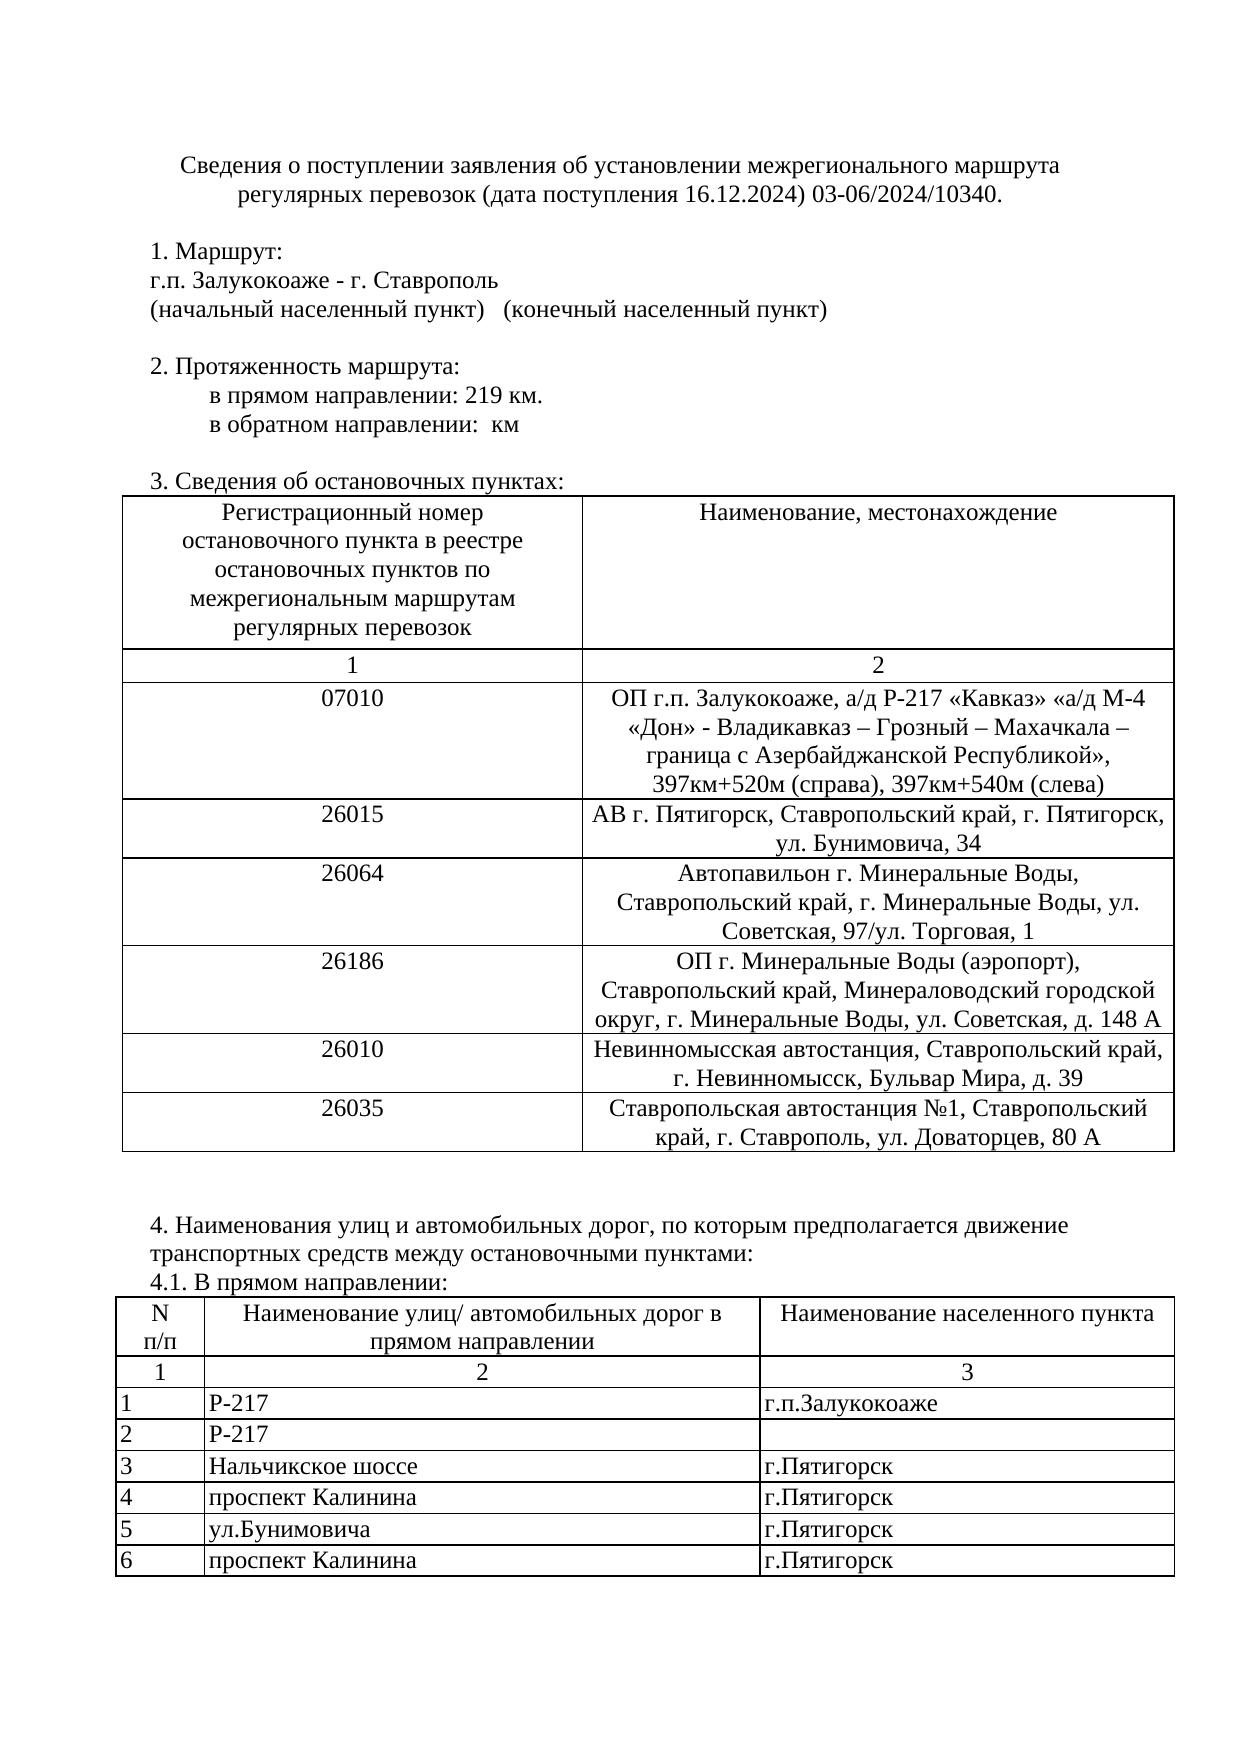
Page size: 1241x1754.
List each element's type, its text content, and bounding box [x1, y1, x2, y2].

table_cell Р-217 [205, 1420, 759, 1449]
table_cell г.Пятигорск [761, 1483, 1174, 1512]
table_cell 6 [117, 1546, 204, 1575]
table_cell 26010 [123, 1034, 582, 1092]
text 1. Маршрут: [150, 236, 1090, 265]
text г.п. Залукокоаже - г. Ставрополь [150, 265, 1090, 294]
text 3. Сведения об остановочных пунктах: [150, 466, 1090, 495]
table_cell Р-217 [205, 1388, 759, 1418]
table_cell 1 [117, 1388, 204, 1418]
table_cell г.Пятигорск [761, 1451, 1174, 1481]
text в прямом направлении: 219 км. [150, 380, 1090, 409]
table_cell 26035 [123, 1093, 582, 1151]
table_cell 3 [117, 1451, 204, 1481]
table_cell 2 [205, 1357, 759, 1387]
table_cell ул.Бунимовича [205, 1514, 759, 1544]
text (начальный населенный пункт) (конечный населенный пункт) [150, 294, 1090, 322]
table_header Регистрационный номер остановочного пункта в реестре остановочных пунктов по межрегиональным маршрутам регулярных перевозок [123, 497, 582, 648]
table_cell г.Пятигорск [761, 1514, 1174, 1544]
table_cell 5 [117, 1514, 204, 1544]
table_cell Нальчикское шоссе [205, 1451, 759, 1481]
table_cell 3 [761, 1357, 1174, 1387]
table_cell 07010 [123, 683, 582, 798]
text 2. Протяженность маршрута: [150, 351, 1090, 380]
table_cell 2 [583, 650, 1173, 681]
table_cell г.Пятигорск [761, 1546, 1174, 1575]
table_cell 26064 [123, 859, 582, 945]
table_cell 1 [123, 650, 582, 681]
text в обратном направлении: км [150, 409, 1090, 437]
table_cell 26015 [123, 800, 582, 857]
text Сведения о поступлении заявления об установлении межрегионального маршрута регулярных перевозок (дата поступления 16.12.2024) 03-06/2024/10340. [150, 150, 1090, 207]
table_header Наименование населенного пункта [761, 1298, 1174, 1355]
table_cell АВ г. Пятигорск, Ставропольский край, г. Пятигорск, ул. Бунимовича, 34 [583, 800, 1173, 857]
table_cell Невинномысская автостанция, Ставропольский край, г. Невинномысск, Бульвар Мира, д. 39 [583, 1034, 1173, 1092]
table_cell 2 [117, 1420, 204, 1449]
table_header Наименование улиц/ автомобильных дорог в прямом направлении [205, 1298, 759, 1355]
table_cell 1 [117, 1357, 204, 1387]
text 4.1. В прямом направлении: [150, 1267, 1090, 1296]
table_cell 26186 [123, 946, 582, 1033]
table_cell ОП г. Минеральные Воды (аэропорт), Ставропольский край, Минераловодский городской округ, г. Минеральные Воды, ул. Советская, д. 148 А [583, 946, 1173, 1033]
table_cell 4 [117, 1483, 204, 1512]
table_cell ОП г.п. Залукокоаже, а/д Р-217 «Кавказ» «а/д М-4 «Дон» - Владикавказ – Грозный – Махачкала – граница с Азербайджанской Республикой», 397км+520м (справа), 397км+540м (слева) [583, 683, 1173, 798]
table_cell Автопавильон г. Минеральные Воды, Ставропольский край, г. Минеральные Воды, ул. Советская, 97/ул. Торговая, 1 [583, 859, 1173, 945]
table_cell проспект Калинина [205, 1483, 759, 1512]
table_cell [761, 1420, 1174, 1449]
table_cell проспект Калинина [205, 1546, 759, 1575]
table_header Наименование, местонахождение [583, 497, 1173, 648]
table_header N п/п [117, 1298, 204, 1355]
table_cell Ставропольская автостанция №1, Ставропольский край, г. Ставрополь, ул. Доваторцев, 80 А [583, 1093, 1173, 1151]
text 4. Наименования улиц и автомобильных дорог, по которым предполагается движение транспортных средств между остановочными пунктами: [150, 1210, 1090, 1267]
table_cell г.п.Залукокоаже [761, 1388, 1174, 1418]
